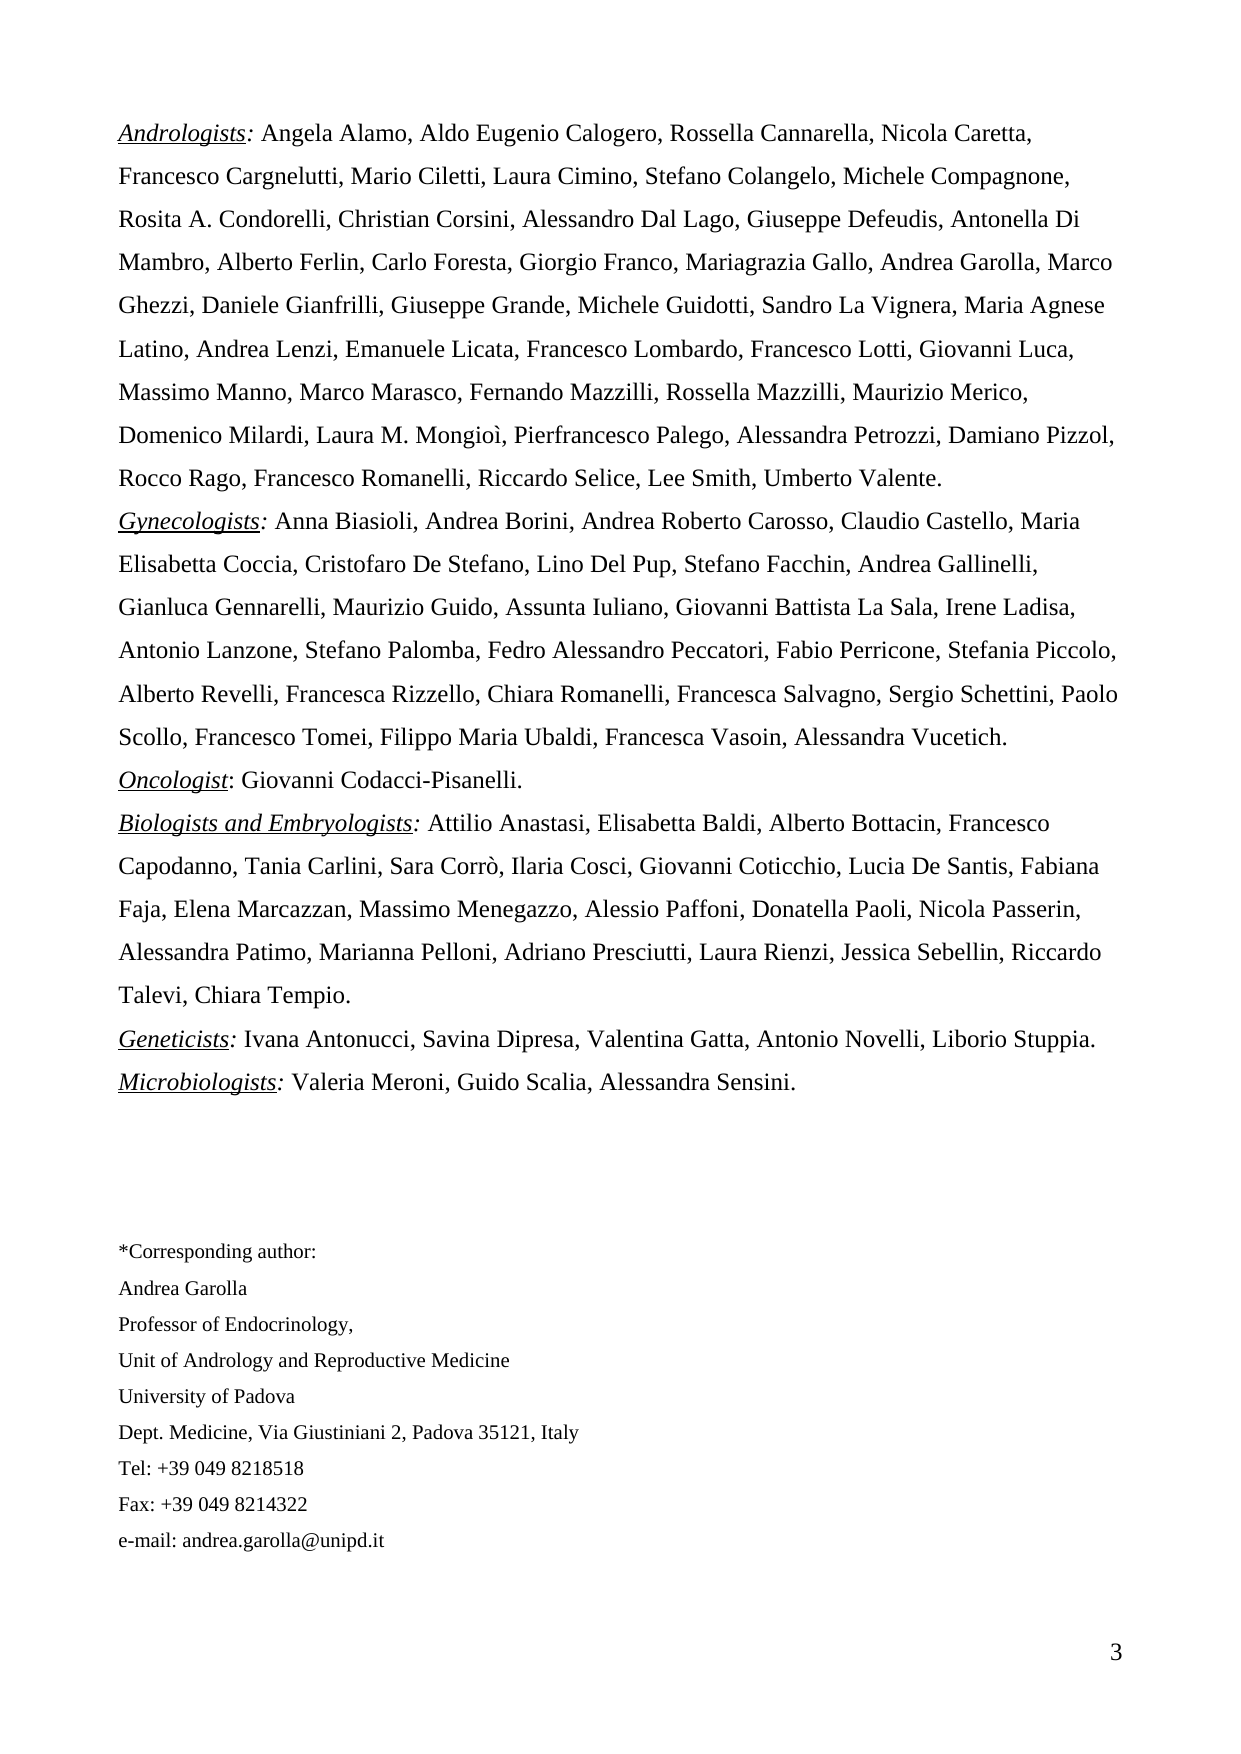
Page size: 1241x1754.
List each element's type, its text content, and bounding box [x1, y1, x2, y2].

text Andrologists: Angela Alamo, Aldo Eugenio Calogero, Rossella Cannarella, Nicola Caretta, Francesco Cargnelutti, Mario Ciletti, Laura Cimino, Stefano Colangelo, Michele Compagnone, Rosita A. Condorelli, Christian Corsini, Alessandro Dal Lago, Giuseppe Defeudis, Antonella Di Mambro, Alberto Ferlin, Carlo Foresta, Giorgio Franco, Mariagrazia Gallo, Andrea Garolla, Marco Ghezzi, Daniele Gianfrilli, Giuseppe Grande, Michele Guidotti, Sandro La Vignera, Maria Agnese Latino, Andrea Lenzi, Emanuele Licata, Francesco Lombardo, Francesco Lotti, Giovanni Luca, Massimo Manno, Marco Marasco, Fernando Mazzilli, Rossella Mazzilli, Maurizio Merico, Domenico Milardi, Laura M. Mongioì, Pierfrancesco Palego, Alessandra Petrozzi, Damiano Pizzol, Rocco Rago, Francesco Romanelli, Riccardo Selice, Lee Smith, Umberto Valente. [118, 118, 1122, 492]
text Professor of Endocrinology, [118, 1311, 1122, 1336]
text Microbiologists: Valeria Meroni, Guido Scalia, Alessandra Sensini. [118, 1067, 1122, 1096]
text Biologists and Embryologists: Attilio Anastasi, Elisabetta Baldi, Alberto Bottacin, Francesco Capodanno, Tania Carlini, Sara Corrò, Ilaria Cosci, Giovanni Coticchio, Lucia De Santis, Fabiana Faja, Elena Marcazzan, Massimo Menegazzo, Alessio Paffoni, Donatella Paoli, Nicola Passerin, Alessandra Patimo, Marianna Pelloni, Adriano Presciutti, Laura Rienzi, Jessica Sebellin, Riccardo Talevi, Chiara Tempio. [118, 808, 1122, 1009]
text Oncologist: Giovanni Codacci-Pisanelli. [118, 765, 1122, 794]
text Gynecologists: Anna Biasioli, Andrea Borini, Andrea Roberto Carosso, Claudio Castello, Maria Elisabetta Coccia, Cristofaro De Stefano, Lino Del Pup, Stefano Facchin, Andrea Gallinelli, Gianluca Gennarelli, Maurizio Guido, Assunta Iuliano, Giovanni Battista La Sala, Irene Ladisa, Antonio Lanzone, Stefano Palomba, Fedro Alessandro Peccatori, Fabio Perricone, Stefania Piccolo, Alberto Revelli, Francesca Rizzello, Chiara Romanelli, Francesca Salvagno, Sergio Schettini, Paolo Scollo, Francesco Tomei, Filippo Maria Ubaldi, Francesca Vasoin, Alessandra Vucetich. [118, 506, 1122, 751]
text University of Padova Dept. Medicine, Via Giustiniani 2, Padova 35121, Italy Tel: +39 049 8218518 Fax: +39 049 8214322 e-mail: andrea.garolla@unipd.it [118, 1383, 1122, 1552]
text *Corresponding author: Andrea Garolla [118, 1239, 1122, 1299]
text Unit of Andrology and Reproductive Medicine [118, 1347, 1122, 1372]
text Geneticists: Ivana Antonucci, Savina Dipresa, Valentina Gatta, Antonio Novelli, Liborio Stuppia. [118, 1024, 1122, 1052]
